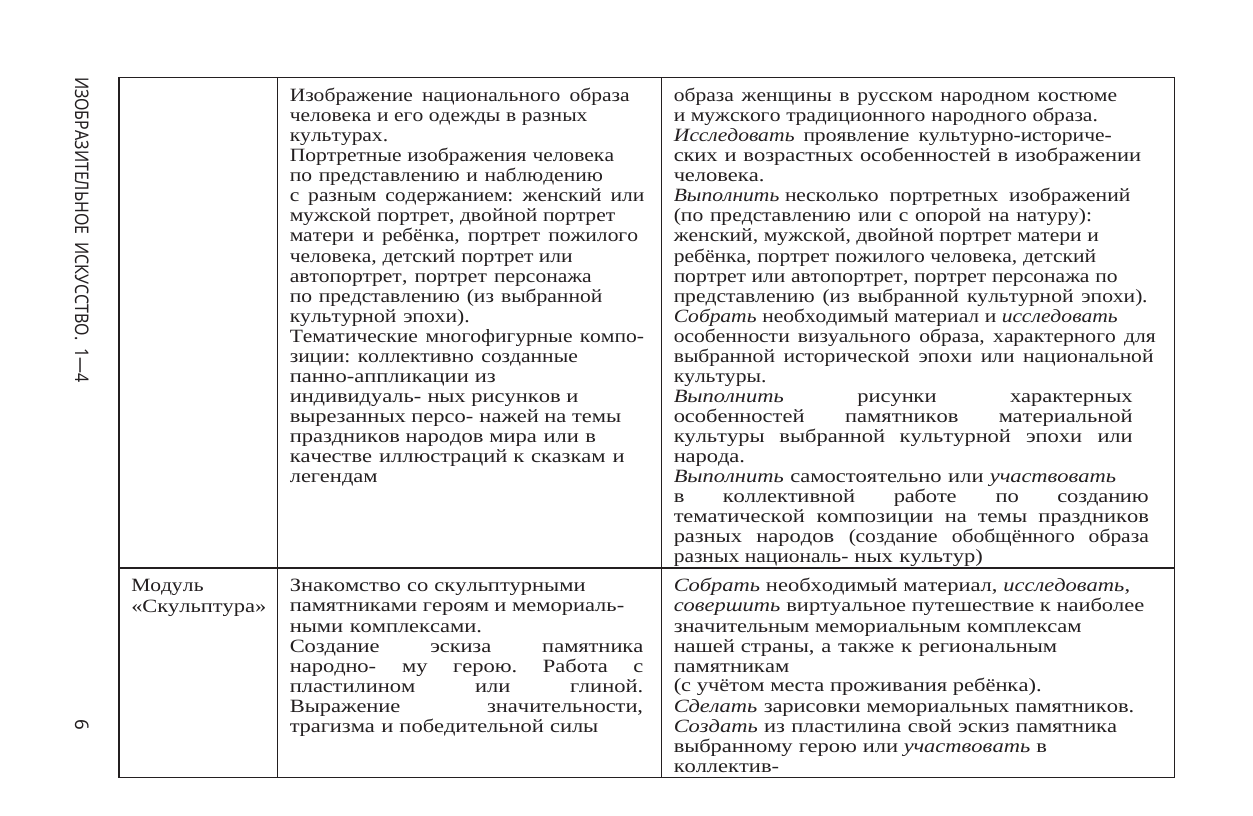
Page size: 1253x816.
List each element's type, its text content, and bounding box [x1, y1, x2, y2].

table_header [120, 78, 277, 567]
table_cell Модуль «Скульптура» [120, 569, 277, 777]
table_header образа женщины в русском народном костюме и мужского традиционного народного образа. Исследовать проявление культурно-историче- ских и возрастных особенностей в изображении человека. Выполнить несколько портретных изображений (по представлению или с опорой на натуру): женский, мужской, двойной портрет матери и ребёнка, портрет пожилого человека, детский портрет или автопортрет, портрет персонажа по представлению (из выбранной культурной эпохи). Собрать необходимый материал и исследовать особенности визуального образа, характерного для выбранной исторической эпохи или национальной культуры. Выполнить рисунки характерных особенностей памятников материальной культуры выбранной культурной эпохи или народа. Выполнить самостоятельно или участвовать в коллективной работе по созданию тематической композиции на темы праздников разных народов (создание обобщённого образа разных националь- ных культур) [662, 78, 1174, 567]
table_cell Знакомство со скульптурными памятниками героям и мемориаль- ными комплексами. Создание эскиза памятника народно- му герою. Работа с пластилином или глиной. Выражение значительности, трагизма и победительной силы [278, 569, 661, 777]
table_header Изображение национального образа человека и его одежды в разных культурах. Портретные изображения человека по представлению и наблюдению с разным содержанием: женский или мужской портрет, двойной портрет матери и ребёнка, портрет пожилого человека, детский портрет или автопортрет, портрет персонажа по представлению (из выбранной культурной эпохи). Тематические многофигурные компо- зиции: коллективно созданные панно-аппликации из индивидуаль- ных рисунков и вырезанных персо- нажей на темы праздников народов мира или в качестве иллюстраций к сказкам и легендам [278, 78, 661, 567]
table_cell Собрать необходимый материал, исследовать, совершить виртуальное путешествие к наиболее значительным мемориальным комплексам нашей страны, а также к региональным памятникам (с учётом места проживания ребёнка). Сделать зарисовки мемориальных памятников. Создать из пластилина свой эскиз памятника выбранному герою или участвовать в коллектив- [662, 569, 1174, 777]
